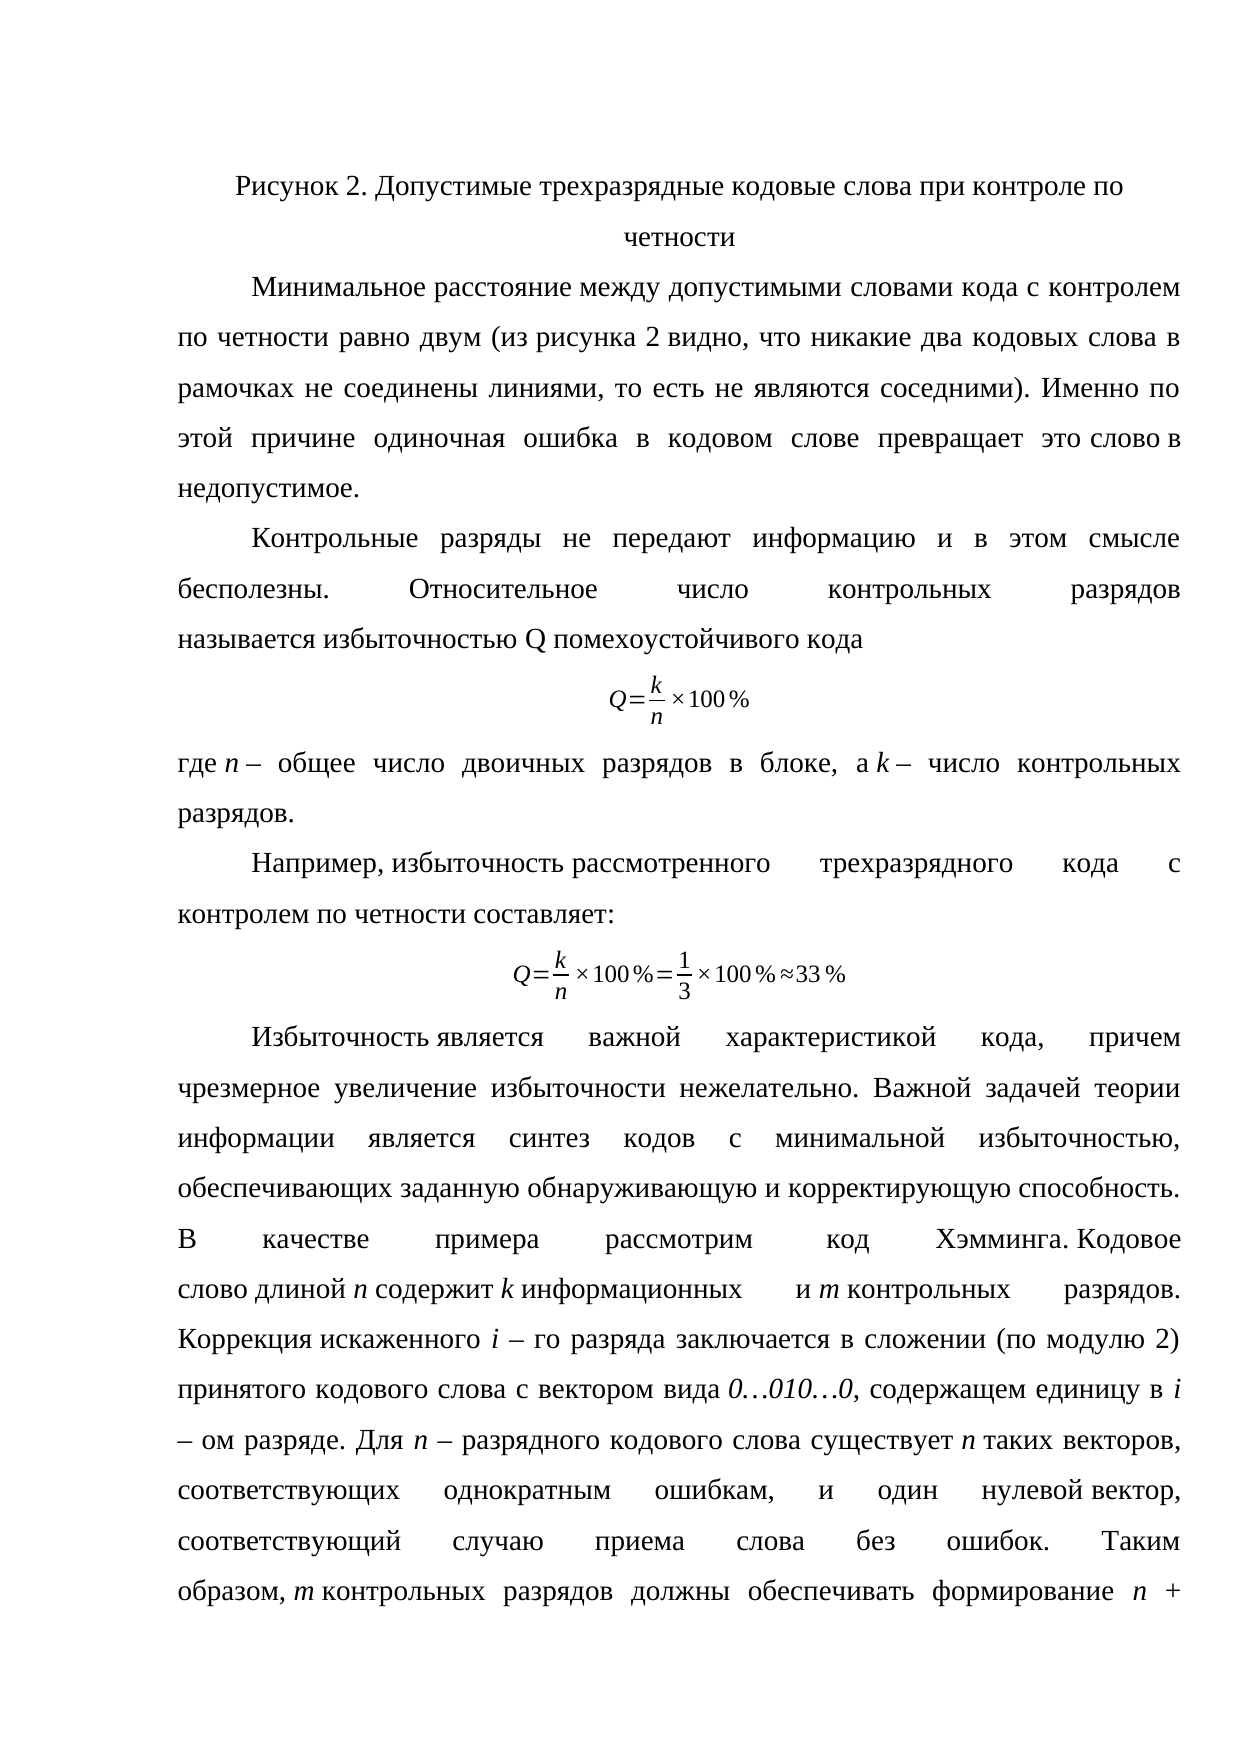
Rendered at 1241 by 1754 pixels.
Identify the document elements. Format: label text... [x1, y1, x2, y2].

text Рисунок 2. Допустимые трехразрядные кодовые слова при контроле по четности [177, 118, 1181, 252]
text Например, избыточность рассмотренного трехразрядного кода с контролем по четности составляет: [177, 846, 1181, 929]
text Контрольные разряды не передают информацию и в этом смысле бесполезны. Относительное число контрольных разрядов называется избыточностью Q помехоустойчивого кода [177, 521, 1181, 655]
text где n – общее число двоичных разрядов в блоке, а k – число контрольных разрядов. [177, 745, 1181, 829]
text Минимальное расстояние между допустимыми словами кода с контролем по четности равно двум (из рисунка 2 видно, что никакие два кодовых слова в рамочках не соединены линиями, то есть не являются соседними). Именно по этой причине одиночная ошибка в кодовом слове превращает это слово в недопустимое. [177, 269, 1181, 504]
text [177, 1019, 1181, 1606]
